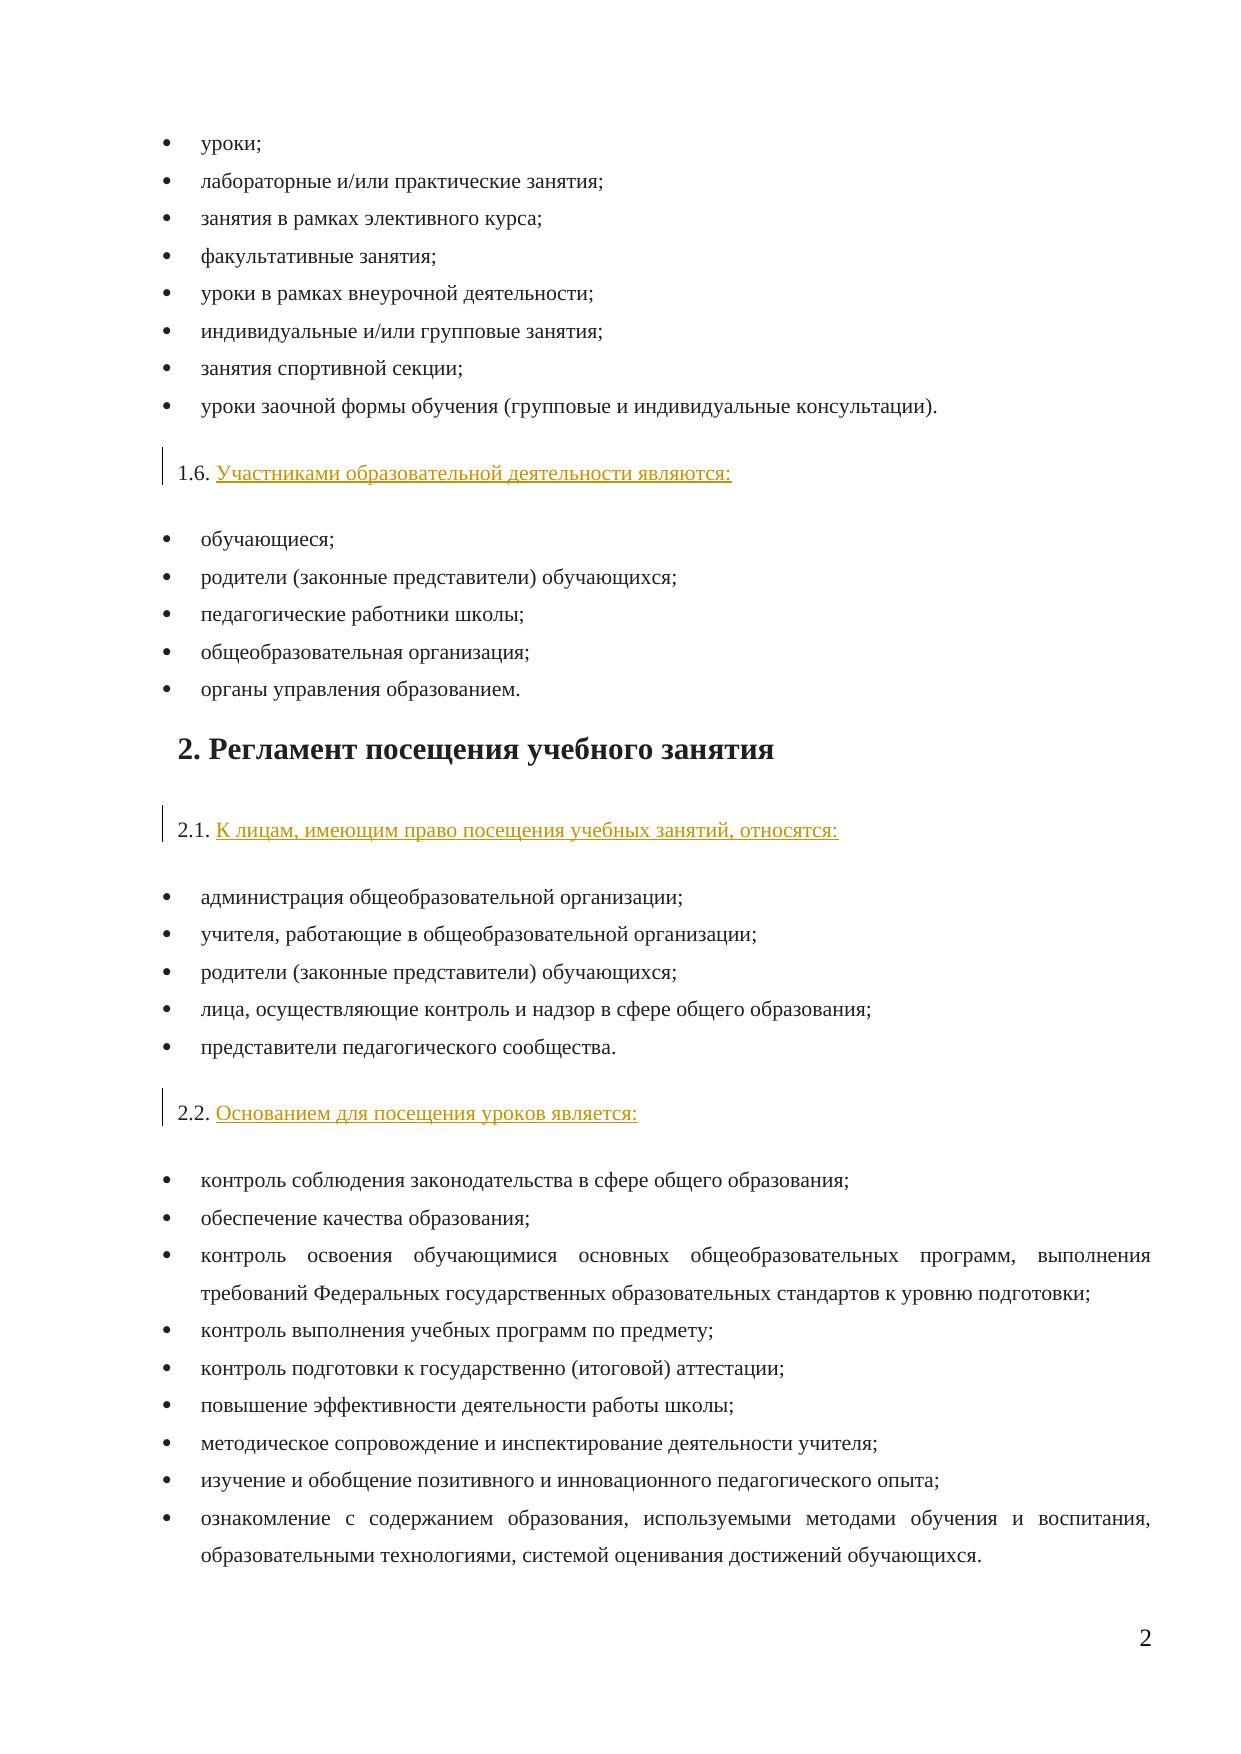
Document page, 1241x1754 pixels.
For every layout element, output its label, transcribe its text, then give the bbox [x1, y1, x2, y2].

list представители педагогического сообщества. [163, 1021, 1152, 1059]
text 1.6. [177, 447, 1152, 485]
subtitle 2. Регламент посещения учебного занятия [177, 731, 1152, 767]
list занятия спортивной секции; [163, 343, 1152, 381]
list занятия в рамках элективного курса; [163, 193, 1152, 231]
list уроки заочной формы обучения (групповые и индивидуальные консультации). [163, 381, 1152, 418]
list уроки; [163, 118, 1152, 156]
list контроль подготовки к государственно (итоговой) аттестации; [163, 1342, 1152, 1380]
list лабораторные и/или практические занятия; [163, 156, 1152, 193]
list учителя, работающие в общеобразовательной организации; [163, 909, 1152, 946]
list администрация общеобразовательной организации; [163, 871, 1152, 909]
list обучающиеся; [163, 514, 1152, 551]
list повышение эффективности деятельности работы школы; [163, 1380, 1152, 1417]
list факультативные занятия; [163, 231, 1152, 268]
list контроль выполнения учебных программ по предмету; [163, 1305, 1152, 1342]
list изучение и обобщение позитивного и инновационного педагогического опыта; [163, 1455, 1152, 1492]
list органы управления образованием. [163, 664, 1152, 701]
list ознакомление с содержанием образования, используемыми методами обучения и воспитания, образовательными технологиями, системой оценивания достижений обучающихся. [163, 1492, 1152, 1567]
list контроль соблюдения законодательства в сфере общего образования; [163, 1155, 1152, 1192]
list индивидуальные и/или групповые занятия; [163, 306, 1152, 343]
text 2.2. [177, 1088, 1152, 1126]
list методическое сопровождение и инспектирование деятельности учителя; [163, 1417, 1152, 1455]
list родители (законные представители) обучающихся; [163, 946, 1152, 984]
list педагогические работники школы; [163, 589, 1152, 626]
list лица, осуществляющие контроль и надзор в сфере общего образования; [163, 984, 1152, 1021]
list обеспечение качества образования; [163, 1192, 1152, 1230]
list уроки в рамках внеурочной деятельности; [163, 268, 1152, 306]
list общеобразовательная организация; [163, 626, 1152, 664]
list родители (законные представители) обучающихся; [163, 551, 1152, 589]
list контроль освоения обучающимися основных общеобразовательных программ, выполнения требований Федеральных государственных образовательных стандартов к уровню подготовки; [163, 1230, 1152, 1305]
text 2.1. [177, 805, 1152, 842]
